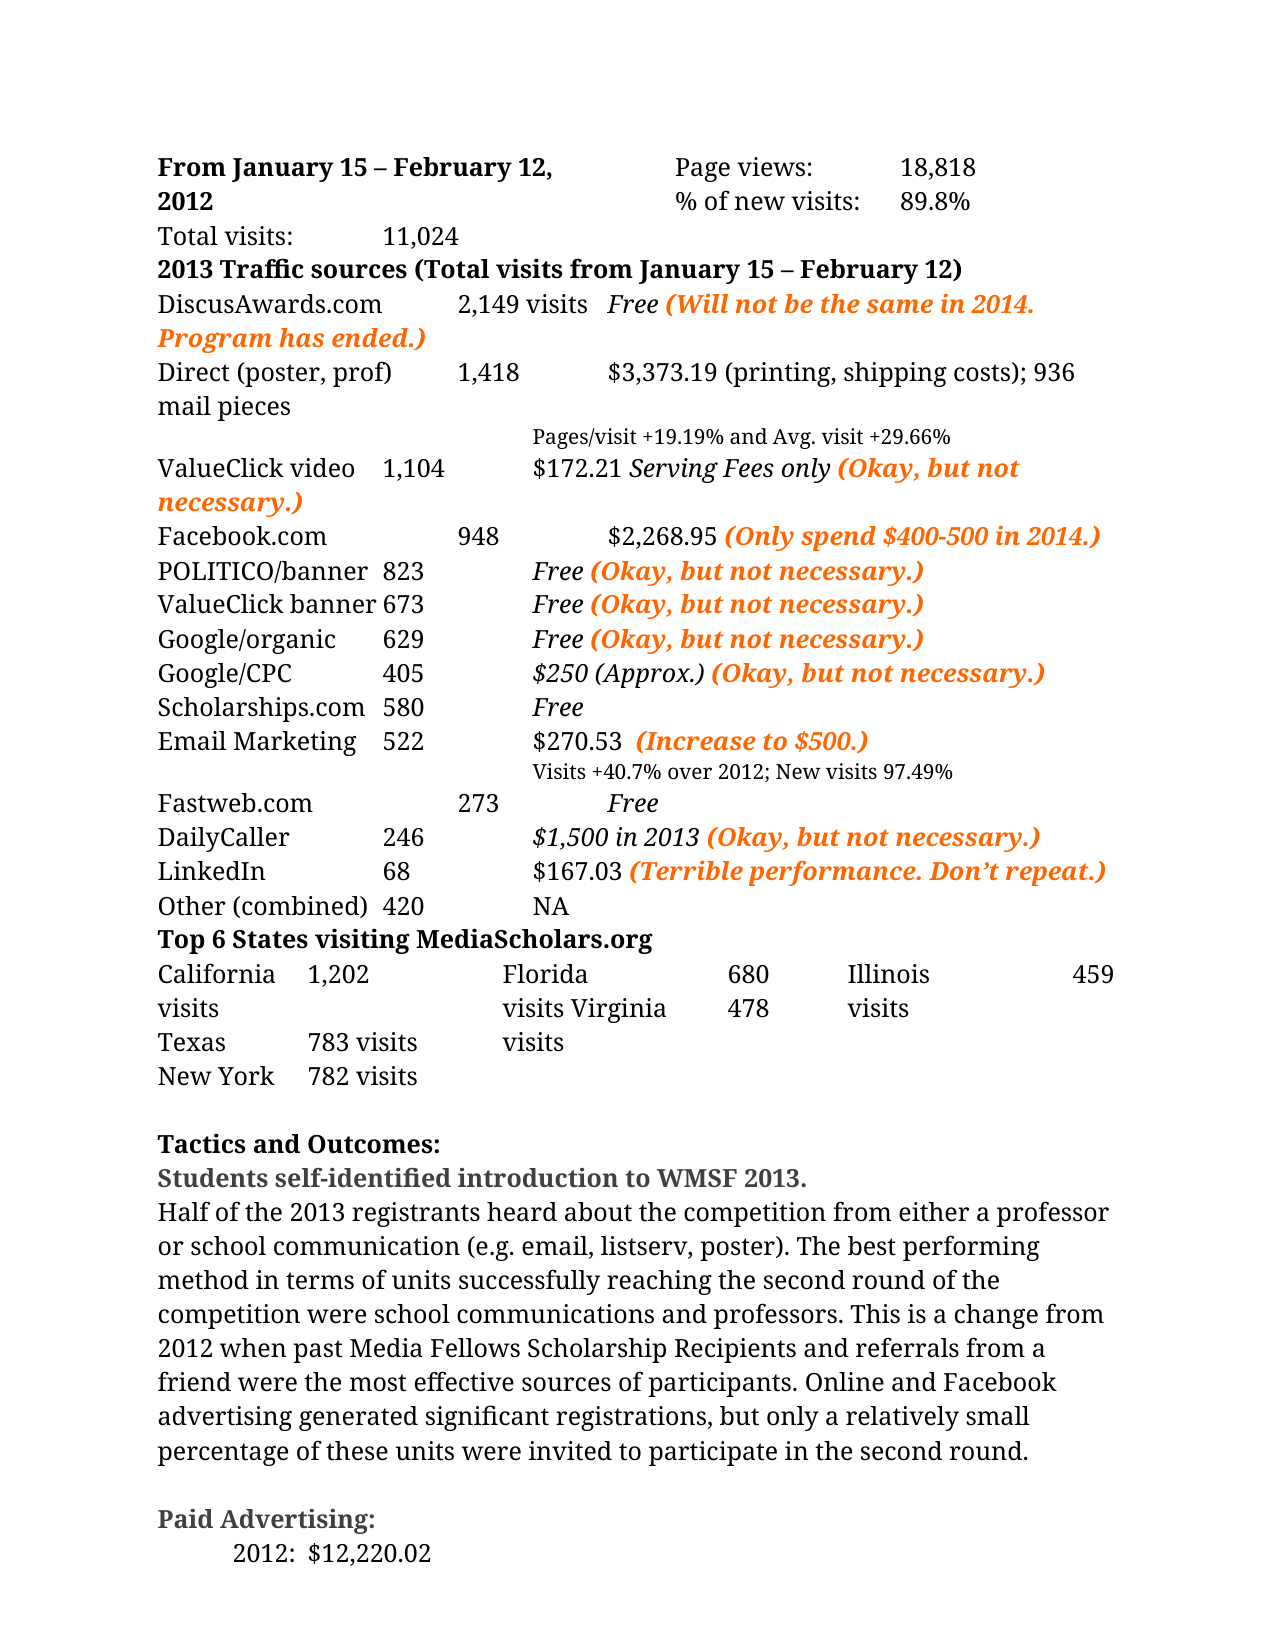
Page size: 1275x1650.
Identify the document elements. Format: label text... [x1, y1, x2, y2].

text From January 15 – February 12, 2012 [157, 150, 600, 218]
text Students self-identified introduction to WMSF 2013. [157, 1161, 1117, 1195]
text Total visits: 11,024 [157, 218, 600, 252]
text DiscusAwards.com 2,149 visits Free (Will not be the same in 2014. Program has ended.) [157, 286, 1117, 354]
text California 1,202 visits [157, 956, 427, 1024]
text Other (combined) 420 NA [157, 888, 1117, 922]
text Top 6 States visiting MediaScholars.org [157, 922, 1117, 956]
text New York 782 visits [157, 1058, 427, 1092]
text ValueClick video 1,104 $172.21 Serving Fees only (Okay, but not necessary.) [157, 451, 1117, 519]
text Pages/visit +19.19% and Avg. visit +29.66% [157, 422, 1117, 451]
text LinkedIn 68 $167.03 (Terrible performance. Don’t repeat.) [157, 854, 1117, 888]
text Florida 680 visits Virginia 478 visits [502, 956, 772, 1058]
text 2012: $12,220.02 [157, 1535, 1117, 1569]
text Scholarships.com 580 Free [157, 689, 1117, 723]
text Direct (poster, prof) 1,418 $3,373.19 (printing, shipping costs); 936 mail pieces [157, 354, 1117, 422]
text Google/organic 629 Free (Okay, but not necessary.) [157, 621, 1117, 655]
text % of new visits: 89.8% [675, 184, 1117, 218]
text Texas 783 visits [157, 1024, 427, 1058]
text Illinois 459 visits [847, 956, 1117, 1024]
text Email Marketing 522 $270.53 (Increase to $500.) [157, 723, 1117, 757]
text Fastweb.com 273 Free [157, 786, 1117, 820]
text POLITICO/banner 823 Free (Okay, but not necessary.) [157, 553, 1117, 587]
text Half of the 2013 registrants heard about the competition from either a professor or school communication (e.g. email, listserv, poster). The best performing method in terms of units successfully reaching the second round of the competition were school communications and professors. This is a change from 2012 when past Media Fellows Scholarship Recipients and referrals from a friend were the most effective sources of participants. Online and Facebook advertising generated significant registrations, but only a relatively small percentage of these units were invited to participate in the second round. [157, 1195, 1117, 1467]
text Facebook.com 948 $2,268.95 (Only spend $400-500 in 2014.) [157, 519, 1117, 553]
text Page views: 18,818 [675, 150, 1117, 184]
text Google/CPC 405 $250 (Approx.) (Okay, but not necessary.) [157, 655, 1117, 689]
text ValueClick banner 673 Free (Okay, but not necessary.) [157, 587, 1117, 621]
text Tactics and Outcomes: [157, 1127, 1117, 1161]
text Paid Advertising: [157, 1501, 1117, 1535]
text 2013 Traffic sources (Total visits from January 15 – February 12) [157, 252, 1117, 286]
text DailyCaller 246 $1,500 in 2013 (Okay, but not necessary.) [157, 820, 1117, 854]
text Visits +40.7% over 2012; New visits 97.49% [157, 757, 1117, 786]
